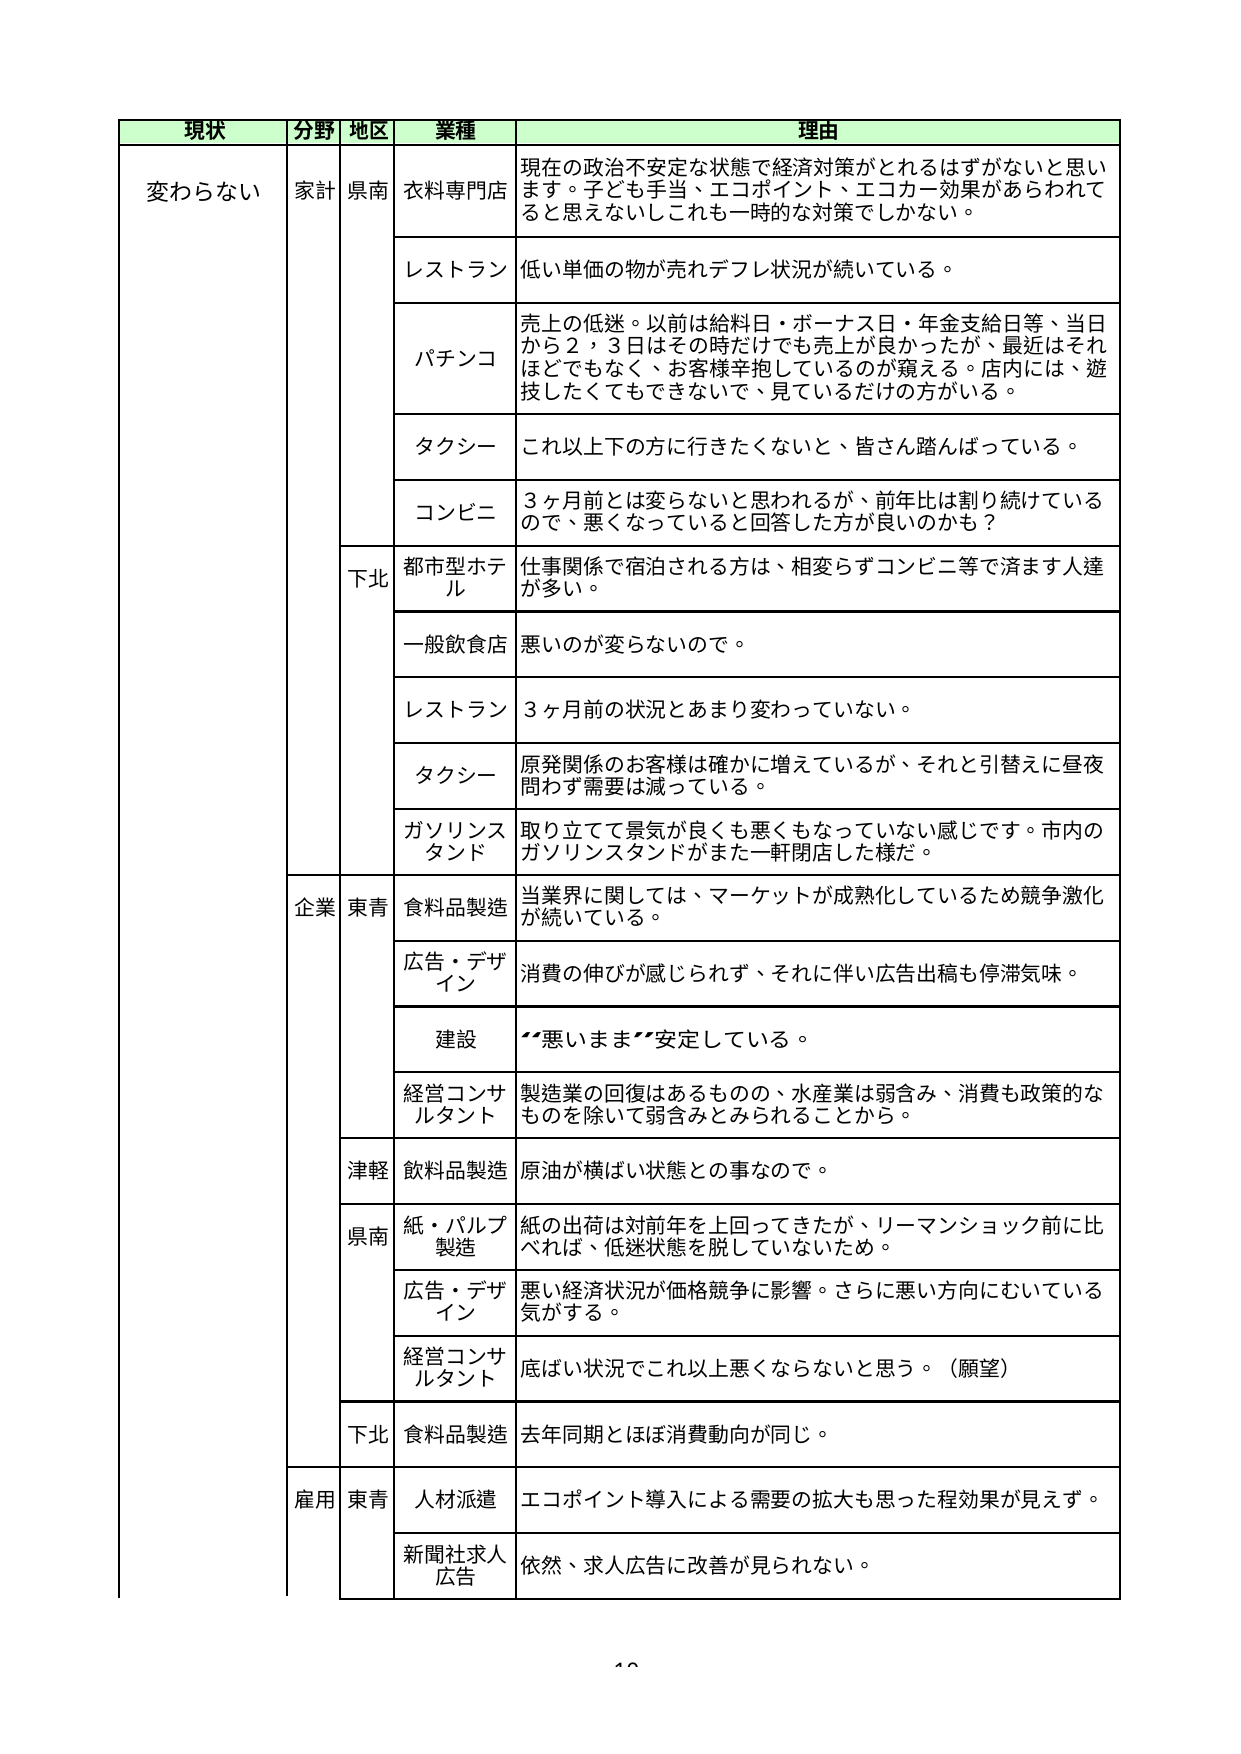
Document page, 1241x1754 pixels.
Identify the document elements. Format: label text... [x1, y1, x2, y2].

table_cell 津軽 [341, 1139, 393, 1203]
table_cell 当業界に関しては、マーケットが成熟化しているため競争激化が続いている。 [517, 876, 1119, 939]
table_cell 広告・デザイン [395, 942, 515, 1005]
table_cell “悪いまま”安定している。 [517, 1008, 1119, 1071]
table_cell 消費の伸びが感じられず、それに伴い広告出稿も停滞気味。 [517, 942, 1119, 1005]
table_cell 売上の低迷。以前は給料日・ボーナス日・年金支給日等、当日から２，３日はその時だけでも売上が良かったが、最近はそれほどでもなく、お客様辛抱しているのが窺える。店内には、遊技したくてもできないで、見ているだけの方がいる。 [517, 304, 1119, 413]
table_cell 東青 [341, 1468, 393, 1598]
table_cell エコポイント導入による需要の拡大も思った程効果が見えず。 [517, 1468, 1119, 1532]
table_header 業種 [395, 121, 515, 143]
table_cell 経営コンサルタント [395, 1337, 515, 1400]
table_cell レストラン [395, 238, 515, 302]
table_cell 雇用 [287, 1468, 339, 1598]
table_cell 原油が横ばい状態との事なので。 [517, 1139, 1119, 1203]
table_cell 広告・デザイン [395, 1271, 515, 1334]
table_header 地区 [341, 121, 393, 143]
table_cell 食料品製造 [395, 1403, 515, 1466]
table_cell 現在の政治不安定な状態で経済対策がとれるはずがないと思います。子ども手当、エコポイント、エコカー効果があらわれてると思えないしこれも一時的な対策でしかない。 [517, 146, 1119, 236]
table_cell 製造業の回復はあるものの、水産業は弱含み、消費も政策的なものを除いて弱含みとみられることから。 [517, 1073, 1119, 1137]
table_cell 取り立てて景気が良くも悪くもなっていない感じです。市内のガソリンスタンドがまた一軒閉店した様だ。 [517, 810, 1119, 874]
table_cell 東青 [341, 876, 393, 1137]
table_cell ３ヶ月前の状況とあまり変わっていない。 [517, 678, 1119, 742]
table_cell タクシー [395, 744, 515, 808]
table_cell タクシー [395, 415, 515, 479]
table_header 理由 [517, 121, 1119, 143]
table_cell 紙・パルプ製造 [395, 1205, 515, 1269]
table_cell 企業 [288, 876, 339, 1466]
table_cell これ以上下の方に行きたくないと、皆さん踏んばっている。 [517, 415, 1119, 479]
table_cell レストラン [395, 678, 515, 742]
table_cell 変わらない [120, 146, 287, 1598]
table_cell 経営コンサルタント [395, 1073, 515, 1137]
table_cell 下北 [341, 1403, 393, 1466]
table_cell ガソリンスタンド [395, 810, 515, 874]
table_cell ３ヶ月前とは変らないと思われるが、前年比は割り続けているので、悪くなっていると回答した方が良いのかも？ [517, 481, 1119, 544]
table_cell 依然、求人広告に改善が見られない。 [517, 1534, 1119, 1598]
table_cell 県南 [341, 1205, 393, 1400]
table_cell 紙の出荷は対前年を上回ってきたが、リーマンショック前に比べれば、低迷状態を脱していないため。 [517, 1205, 1119, 1269]
table_cell 悪いのが変らないので。 [517, 613, 1119, 676]
table_cell 下北 [341, 547, 393, 874]
table_cell 人材派遣 [395, 1468, 515, 1532]
table_cell 底ばい状況でこれ以上悪くならないと思う。（願望） [517, 1337, 1119, 1400]
table_cell 低い単価の物が売れデフレ状況が続いている。 [517, 238, 1119, 302]
table_cell 県南 [341, 146, 393, 544]
table_header 分野 [288, 121, 339, 143]
table_cell 飲料品製造 [395, 1139, 515, 1203]
table_cell 衣料専門店 [395, 146, 515, 236]
table_cell 家計 [288, 146, 339, 874]
table_cell 悪い経済状況が価格競争に影響。さらに悪い方向にむいている気がする。 [517, 1271, 1119, 1334]
table_cell 新聞社求人広告 [395, 1534, 515, 1598]
table_cell 一般飲食店 [395, 613, 515, 676]
table_cell パチンコ [395, 304, 515, 413]
table_cell 食料品製造 [395, 876, 515, 939]
table_header 現状 [120, 121, 286, 143]
table_cell 都市型ホテル [395, 547, 515, 610]
table_cell 仕事関係で宿泊される方は、相変らずコンビニ等で済ます人達が多い。 [517, 547, 1119, 610]
table_cell 原発関係のお客様は確かに増えているが、それと引替えに昼夜問わず需要は減っている。 [517, 744, 1119, 808]
table_cell 去年同期とほぼ消費動向が同じ。 [517, 1403, 1119, 1466]
table_cell コンビニ [395, 481, 515, 544]
table_cell 建設 [395, 1008, 515, 1071]
